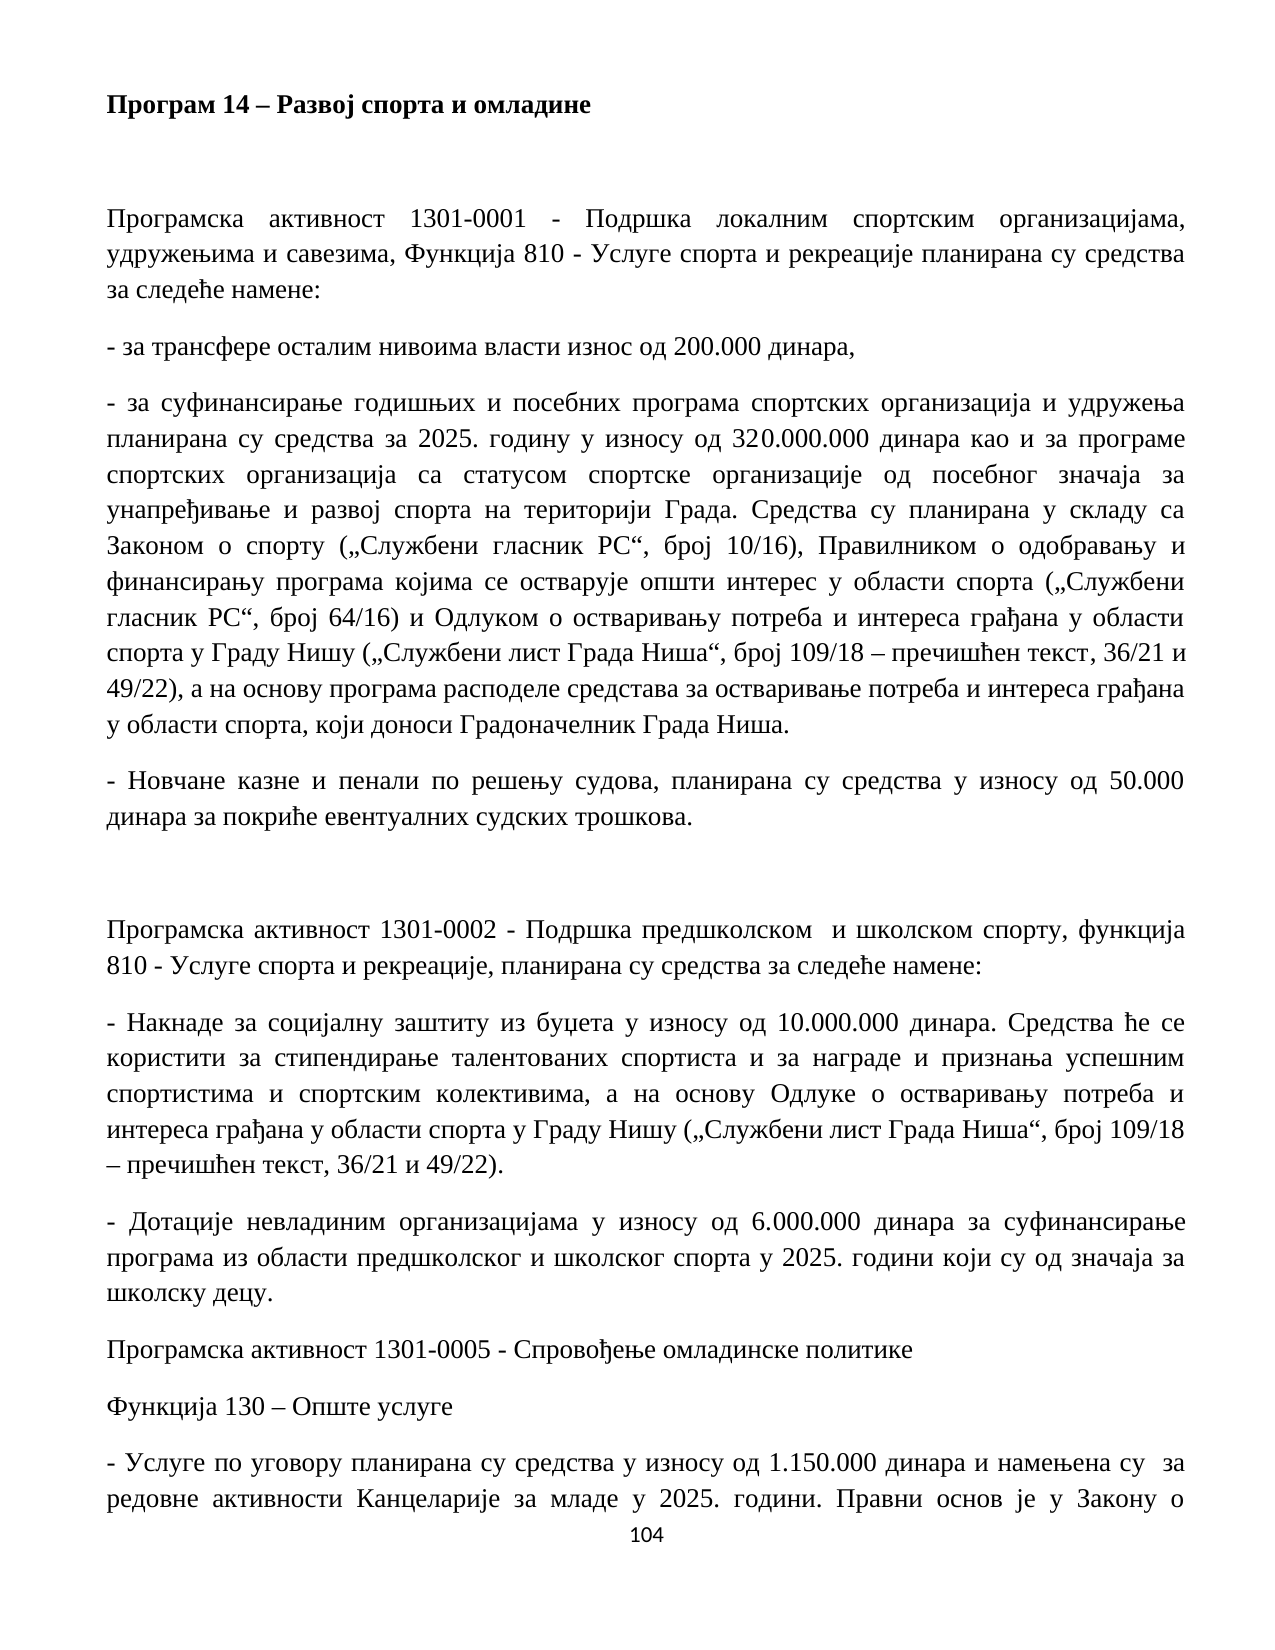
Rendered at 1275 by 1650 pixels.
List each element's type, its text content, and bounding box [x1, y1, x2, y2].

text Програмска активност 1301-0005 - Спровођење омладинске политике [106, 1333, 1186, 1364]
text Програм 14 – Развој спорта и омладине [106, 89, 1186, 120]
text - Новчане казне и пенали по решењу судова, планирана су средства у износу од 50.000 динара за покриће евентуалних судских трошкова. [106, 764, 1186, 831]
text Програмска активност 1301-0002 - Подршка предшколском и школском спорту, функција 810 - Услуге спорта и рекреације, планирана су средства за следеће намене: [106, 913, 1186, 980]
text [106, 1446, 1186, 1513]
text - Накнаде за социјалну заштиту из буџета у износу од 10.000.000 динара. Средства ће се користити за стипендирање талентованих спортиста и за награде и признања успешним спортистима и спортским колективима, а на основу Одлуке о остваривању потреба и интереса грађана у области спорта у Граду Нишу („Службени лист Града Ниша“, број 109/18 – пречишћен текст, 36/21 и 49/22). [106, 1006, 1186, 1180]
text - Дотације невладиним организацијама у износу од 6.000.000 динара за суфинансирање програма из области предшколског и школског спорта у 2025. години који су од значаја за школску децу. [106, 1205, 1186, 1308]
text - за трансфере осталим нивоима власти износ од 200.000 динара, [106, 330, 1186, 361]
text - за суфинансирање годишњих и посебних програма спортских организација и удружења планирана су средства за 2025. годину у износу од 320.000.000 динара као и за програме спортских организација са статусом спортске организације од посебног значаја за унапређивање и развој спорта на територији Града. Средства су планирана у складу са Законом о спорту („Службени гласник РС“, број 10/16), Правилником о одобравању и финансирању програма којима се остварује општи интерес у области спорта („Службени гласник РС“, број 64/16) и Одлуком о остваривању потреба и интереса грађана у области спорта у Граду Нишу („Службени лист Града Ниша“, број 109/18 – пречишћен текст, 36/21 и 49/22), а на основу програма расподеле средстава за остваривање потреба и интереса грађана у области спорта, који доноси Градоначелник Града Ниша. [106, 386, 1186, 739]
text Програмска активност 1301-0001 - Подршка локалним спортским организацијама, удружењима и савезима, Функција 810 - Услуге спорта и рекреације планирана су средства за следеће намене: [106, 202, 1186, 304]
text Функција 130 – Опште услуге [106, 1390, 1186, 1421]
